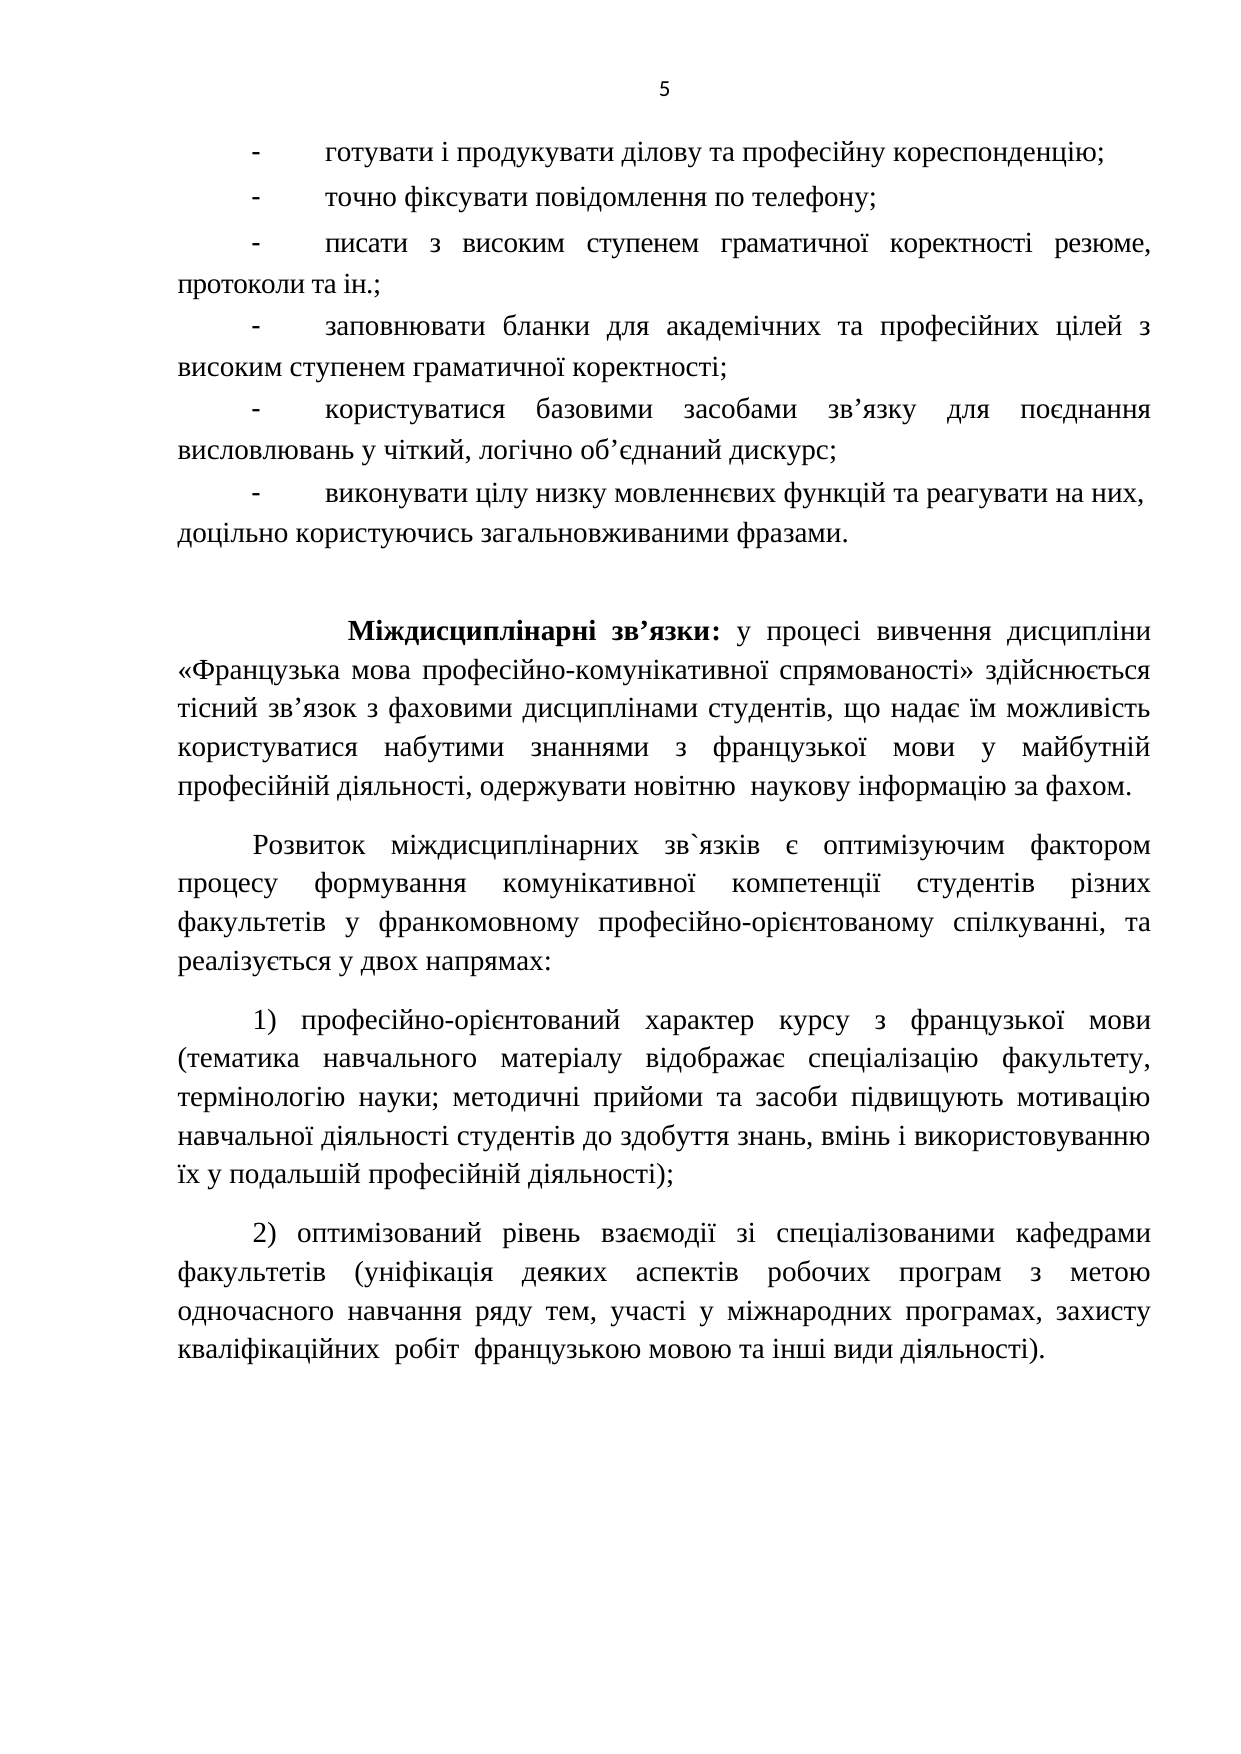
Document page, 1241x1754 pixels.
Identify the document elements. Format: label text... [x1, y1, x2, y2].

list писати з високим ступенем граматичної коректності резюме, протоколи та ін.; [177, 221, 1152, 299]
text Міждисциплінарні зв’язки: у процесі вивчення дисципліни «Французька мова професійно-комунікативної спрямованості» здійснюється тісний зв’язок з фаховими дисциплінами студентів, що надає їм можливість користуватися набутими знаннями з французької мови у майбутній професійній діяльності, одержувати новітню наукову інформацію за фахом. [177, 613, 1152, 801]
list користуватися базовими засобами зв’язку для поєднання висловлювань у чіткий, логічно об’єднаний дискурс; [177, 388, 1152, 466]
text Розвиток міждисциплінарних зв`язків є оптимізуючим фактором процесу формування комунікативної компетенції студентів різних факультетів у франкомовному професійно-орієнтованому спілкуванні, та реалізується у двох напрямах: [177, 827, 1152, 976]
list заповнювати бланки для академічних та професійних цілей з високим ступенем граматичної коректності; [177, 304, 1152, 383]
list виконувати цілу низку мовленнєвих функцій та реагувати на них, доцільно користуючись загальновживаними фразами. [177, 471, 1152, 549]
list готувати і продукувати ділову та професійну кореспонденцію; [177, 130, 1152, 169]
text 1) професійно-орієнтований характер курсу з французької мови (тематика навчального матеріалу відображає спеціалізацію факультету, термінологію науки; методичні прийоми та засоби підвищують мотивацію навчальної діяльності студентів до здобуття знань, вмінь і використовуванню їх у подальшій професійній діяльності); [177, 1002, 1152, 1190]
list точно фіксувати повідомлення по телефону; [177, 176, 1152, 215]
text 2) оптимізований рівень взаємодії зі спеціалізованими кафедрами факультетів (уніфікація деяких аспектів робочих програм з метою одночасного навчання ряду тем, участі у міжнародних програмах, захисту кваліфікаційних робіт французькою мовою та інші види діяльності). [177, 1216, 1152, 1365]
